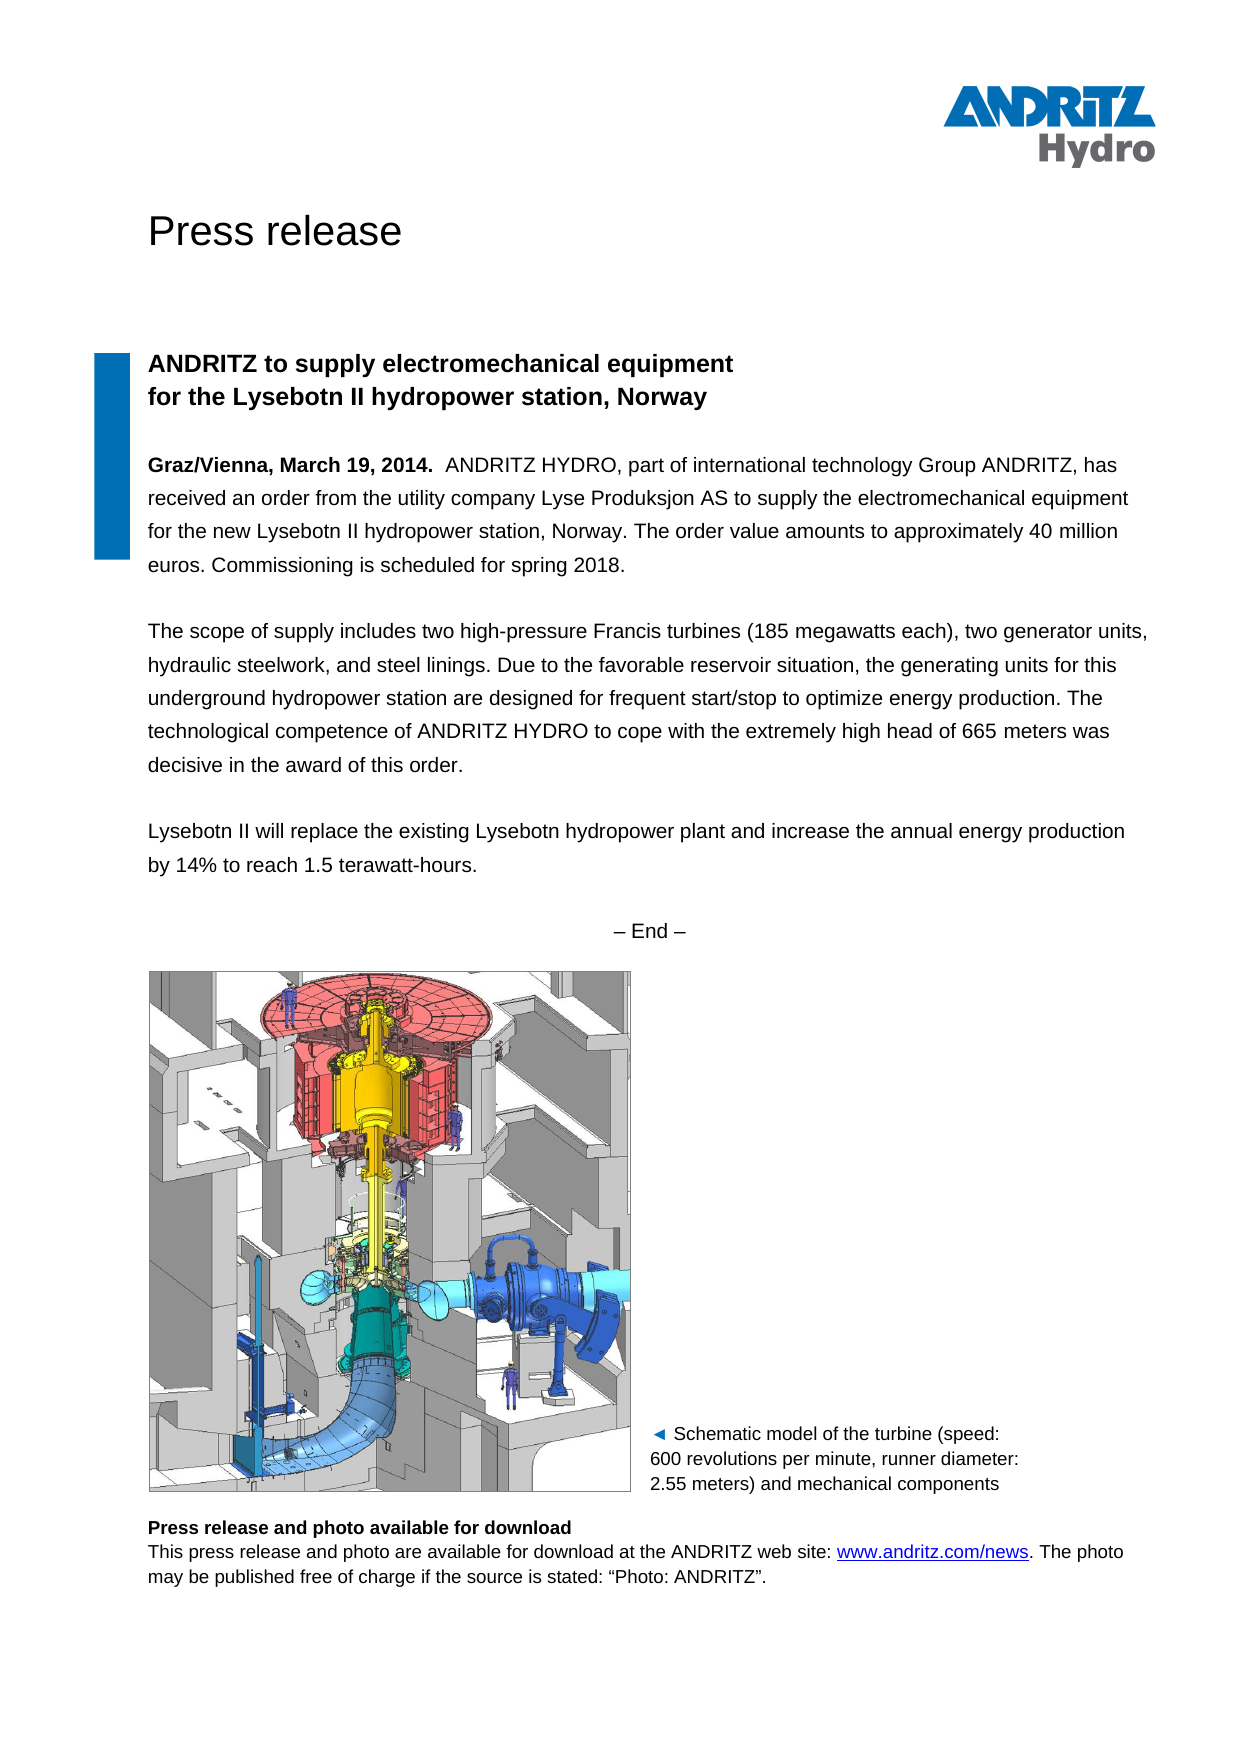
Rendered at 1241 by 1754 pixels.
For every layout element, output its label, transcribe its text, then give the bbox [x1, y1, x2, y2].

text – End – [148, 912, 1152, 945]
text Press release and photo available for download [148, 1517, 1152, 1538]
text ◄ Schematic model of the turbine (speed: 600 revolutions per minute, runner diameter: 2.55 meters) and mechanical components [650, 1420, 1152, 1495]
picture [150, 972, 630, 1491]
title Press release [148, 207, 1152, 255]
text for the Lysebotn II hydropower station, Norway [148, 379, 1152, 412]
text The scope of supply includes two high-pressure Francis turbines (185 megawatts each), two generator units, hydraulic steelwork, and steel linings. Due to the favorable reservoir situation, the generating units for this underground hydropower station are designed for frequent start/stop to optimize energy production. The technological competence of ANDRITZ HYDRO to cope with the extremely high head of 665 meters was decisive in the award of this order. [148, 612, 1152, 779]
picture [943, 86, 1156, 168]
text This press release and photo are available for download at the ANDRITZ web site: www.andritz.com/news. The photo may be published free of charge if the source is stated: “Photo: ANDRITZ”. [148, 1538, 1152, 1588]
text ANDRITZ to supply electromechanical equipment [148, 345, 1152, 379]
text Graz/Vienna, March 19, 2014. ANDRITZ HYDRO, part of international technology Group ANDRITZ, has received an order from the utility company Lyse Produksjon AS to supply the electromechanical equipment for the new Lysebotn II hydropower station, Norway. The order value amounts to approximately 40 million euros. Commissioning is scheduled for spring 2018. [148, 445, 1152, 579]
text Lysebotn II will replace the existing Lysebotn hydropower plant and increase the annual energy production by 14% to reach 1.5 terawatt-hours. [148, 812, 1152, 879]
